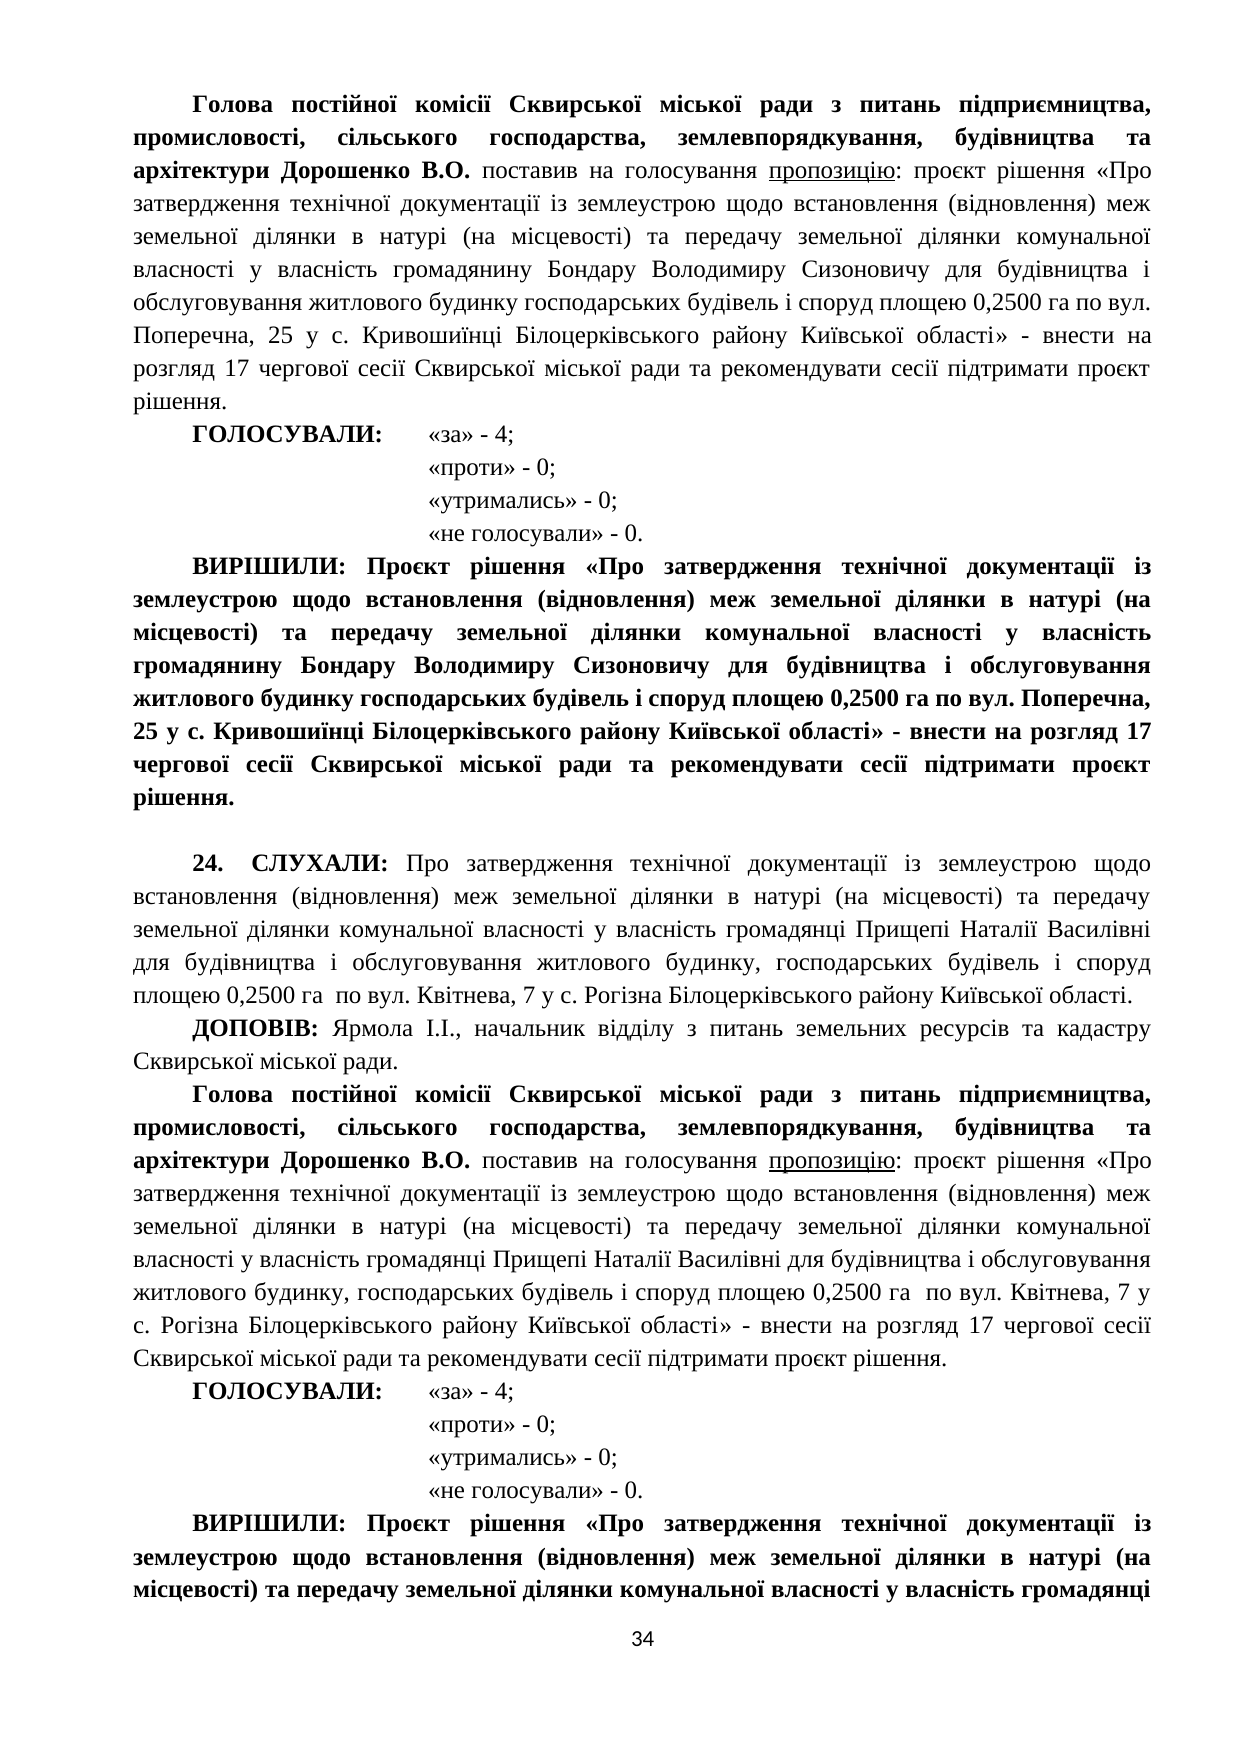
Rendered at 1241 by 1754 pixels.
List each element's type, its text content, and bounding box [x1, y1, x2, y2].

text Голова постійної комісії Сквирської міської ради з питань підприємництва, промисловості, сільського господарства, землевпорядкування, будівництва та архітектури Дорошенко В.О. поставив на голосування пропозицію: проєкт рішення «Про затвердження технічної документації із землеустрою щодо встановлення (відновлення) меж земельної ділянки в натурі (на місцевості) та передачу земельної ділянки комунальної власності у власність громадянці Прищепі Наталії Василівні для будівництва і обслуговування житлового будинку, господарських будівель і споруд площею 0,2500 га по вул. Квітнева, 7 у с. Рогізна Білоцерківського району Київської області» - внести на розгляд 17 чергової сесії Сквирської міської ради та рекомендувати сесії підтримати проєкт рішення. [133, 1079, 1152, 1372]
list ГОЛОСУВАЛИ: «за» - 4; [133, 419, 1152, 448]
list ВИРІШИЛИ: Проєкт рішення «Про затвердження технічної документації із землеустрою щодо встановлення (відновлення) меж земельної ділянки в натурі (на місцевості) та передачу земельної ділянки комунальної власності у власність громадянину Бондару Володимиру Сизоновичу для будівництва і обслуговування житлового будинку господарських будівель і споруд площею 0,2500 га по вул. Поперечна, 25 у с. Кривошиїнці Білоцерківського району Київської області» - внести на розгляд 17 чергової сесії Сквирської міської ради та рекомендувати сесії підтримати проєкт рішення. [133, 551, 1152, 811]
text «не голосували» - 0. [133, 1476, 1152, 1504]
list ГОЛОСУВАЛИ: «за» - 4; [133, 1376, 1152, 1405]
list СЛУХАЛИ: Про затвердження технічної документації із землеустрою щодо встановлення (відновлення) меж земельної ділянки в натурі (на місцевості) та передачу земельної ділянки комунальної власності у власність громадянці Прищепі Наталії Василівні для будівництва і обслуговування житлового будинку, господарських будівель і споруд площею 0,2500 га по вул. Квітнева, 7 у с. Рогізна Білоцерківського району Київської області. [133, 848, 1152, 1009]
text «утримались» - 0; [133, 1442, 1152, 1471]
text «не голосували» - 0. [133, 518, 1152, 547]
text Голова постійної комісії Сквирської міської ради з питань підприємництва, промисловості, сільського господарства, землевпорядкування, будівництва та архітектури Дорошенко В.О. поставив на голосування пропозицію: проєкт рішення «Про затвердження технічної документації із землеустрою щодо встановлення (відновлення) меж земельної ділянки в натурі (на місцевості) та передачу земельної ділянки комунальної власності у власність громадянину Бондару Володимиру Сизоновичу для будівництва і обслуговування житлового будинку господарських будівель і споруд площею 0,2500 га по вул. Поперечна, 25 у с. Кривошиїнці Білоцерківського району Київської області» - внести на розгляд 17 чергової сесії Сквирської міської ради та рекомендувати сесії підтримати проєкт рішення. [133, 89, 1152, 414]
list ДОПОВІВ: Ярмола І.І., начальник відділу з питань земельних ресурсів та кадастру Сквирської міської ради. [133, 1013, 1152, 1075]
text «утримались» - 0; [133, 485, 1152, 514]
text «проти» - 0; [133, 1409, 1152, 1438]
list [133, 1508, 1152, 1603]
text «проти» - 0; [133, 452, 1152, 481]
